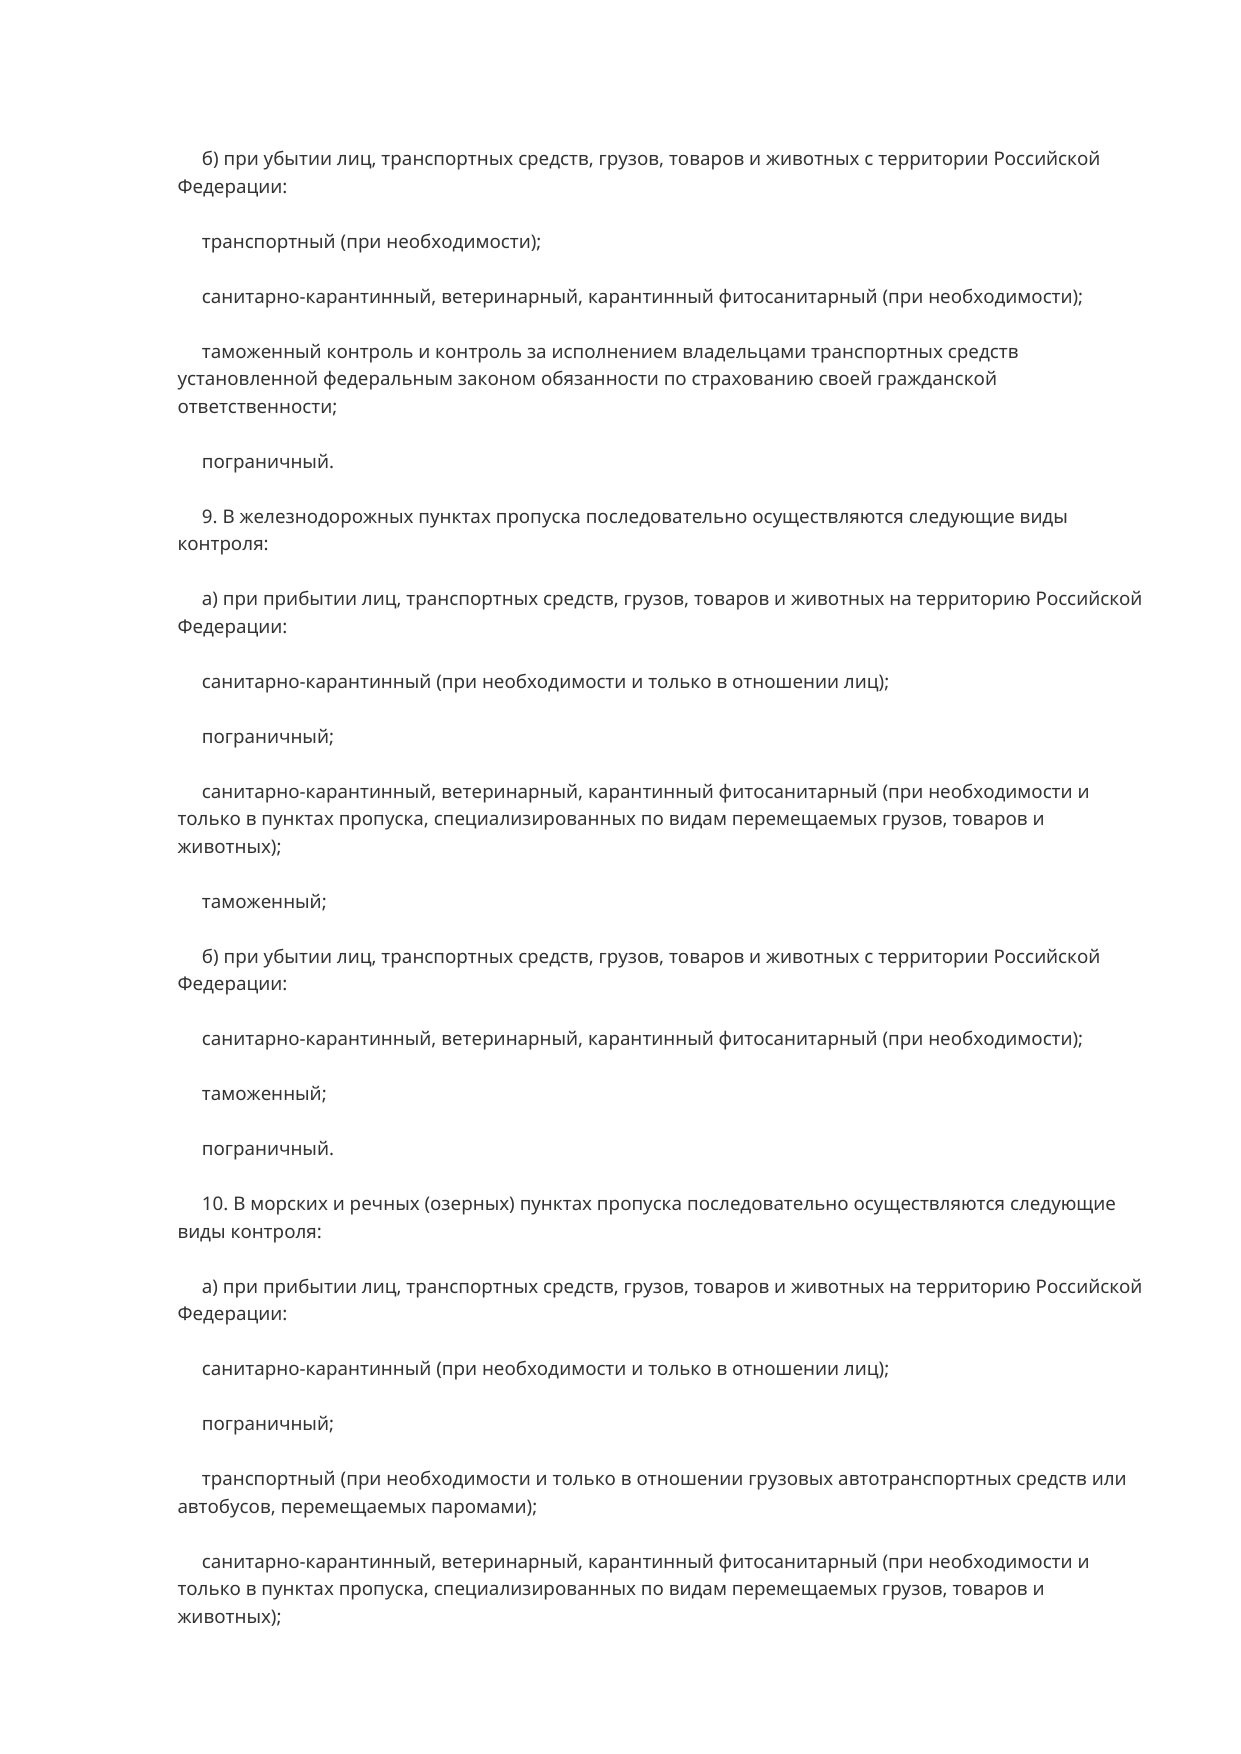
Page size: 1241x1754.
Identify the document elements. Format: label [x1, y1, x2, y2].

text [177, 118, 1152, 1629]
